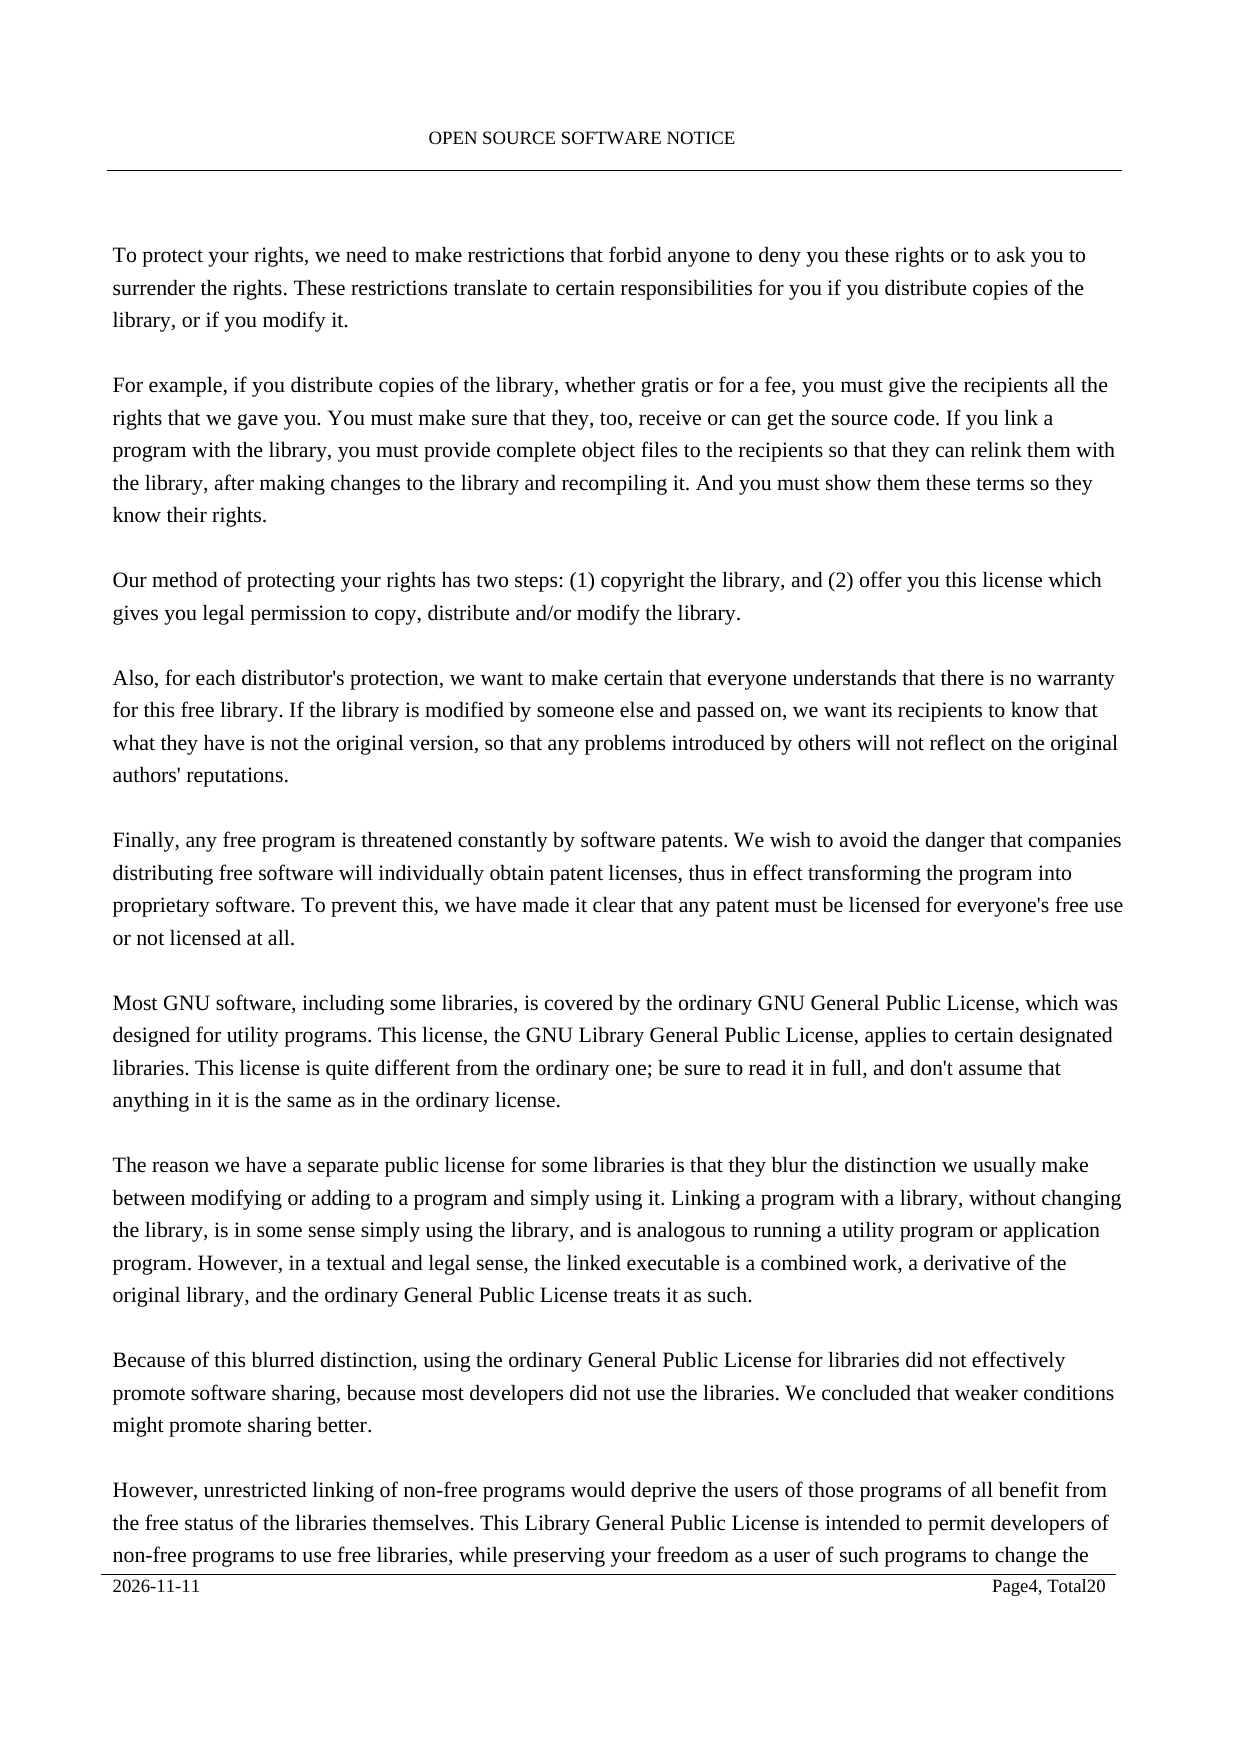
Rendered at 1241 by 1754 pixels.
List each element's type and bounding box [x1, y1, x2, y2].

text [112, 206, 1128, 1571]
